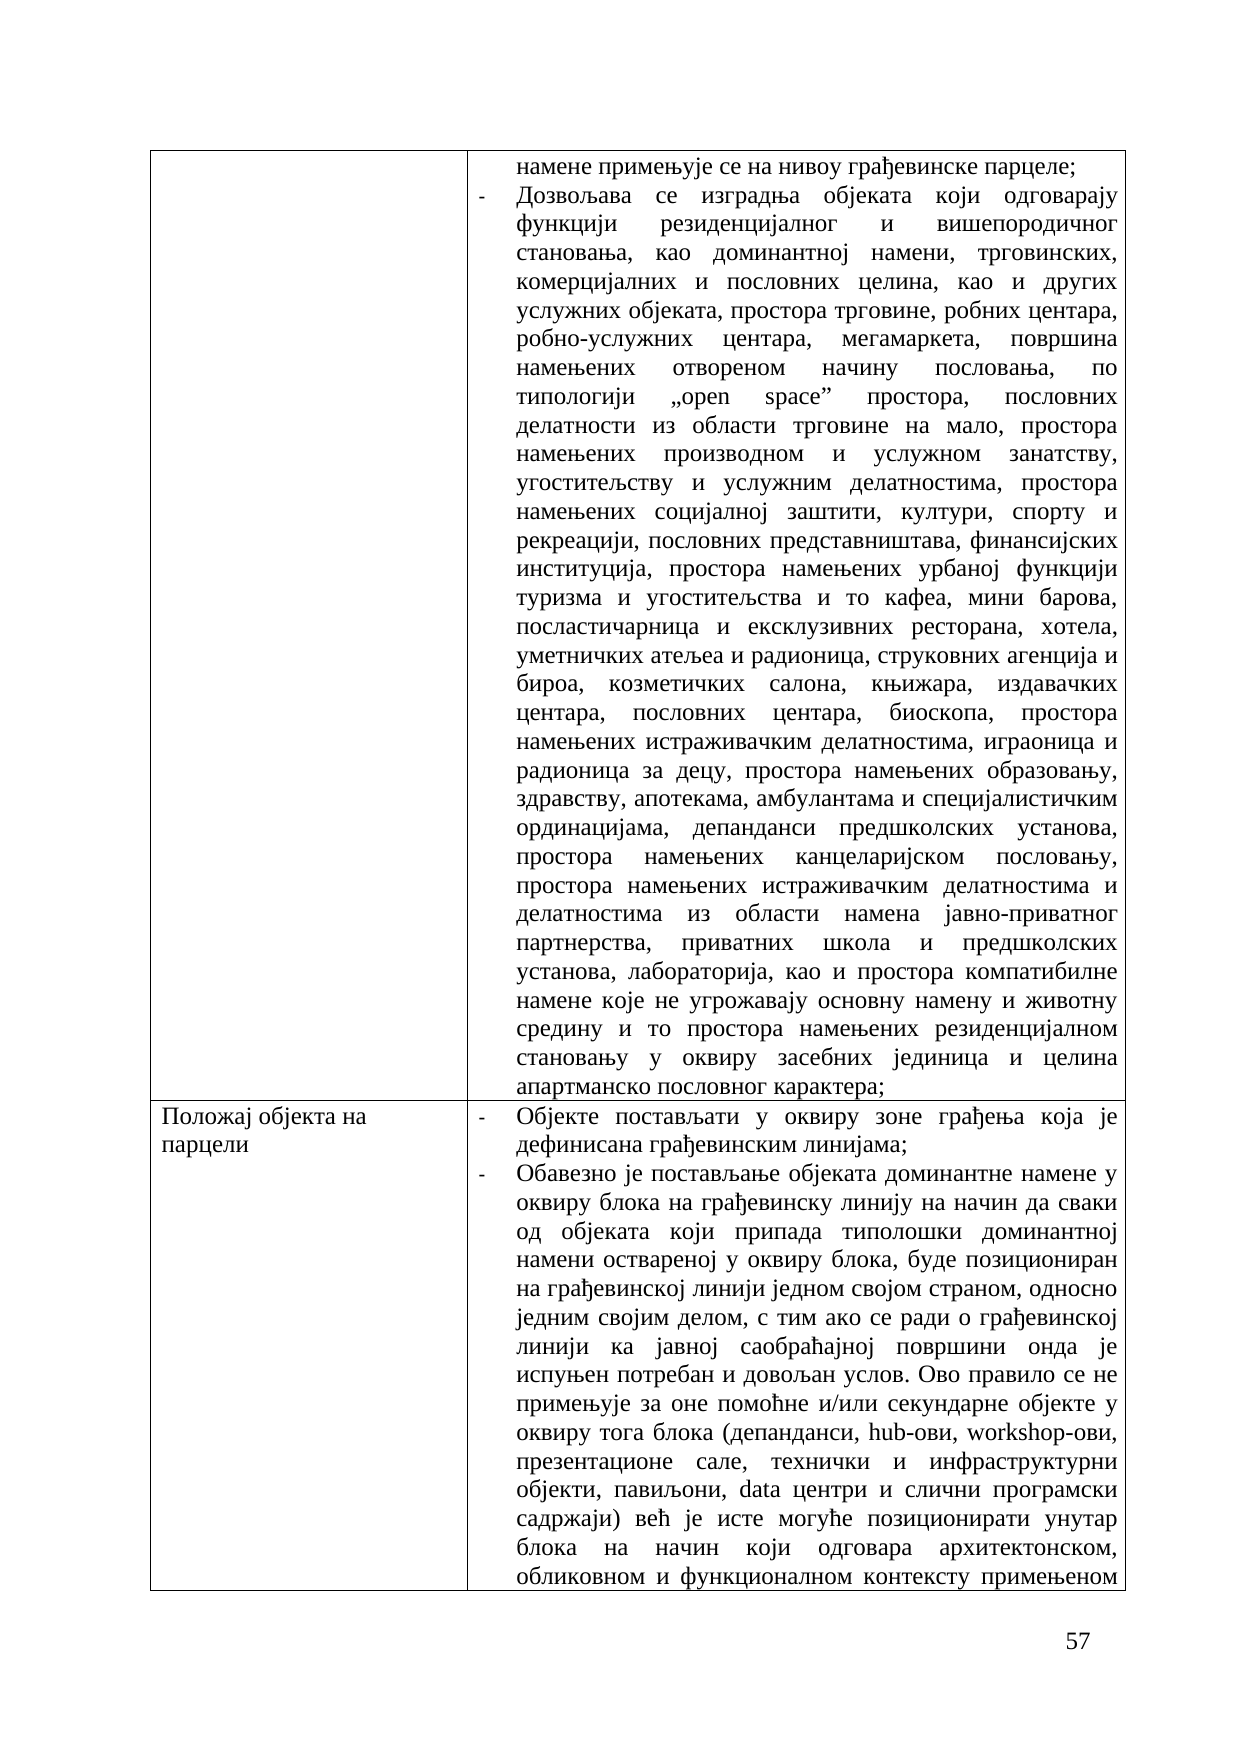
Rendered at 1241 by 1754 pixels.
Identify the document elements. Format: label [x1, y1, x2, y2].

table_cell [151, 1101, 467, 1589]
table_cell [468, 151, 1125, 1100]
table_cell [151, 151, 467, 1100]
table_cell [468, 1101, 1125, 1589]
